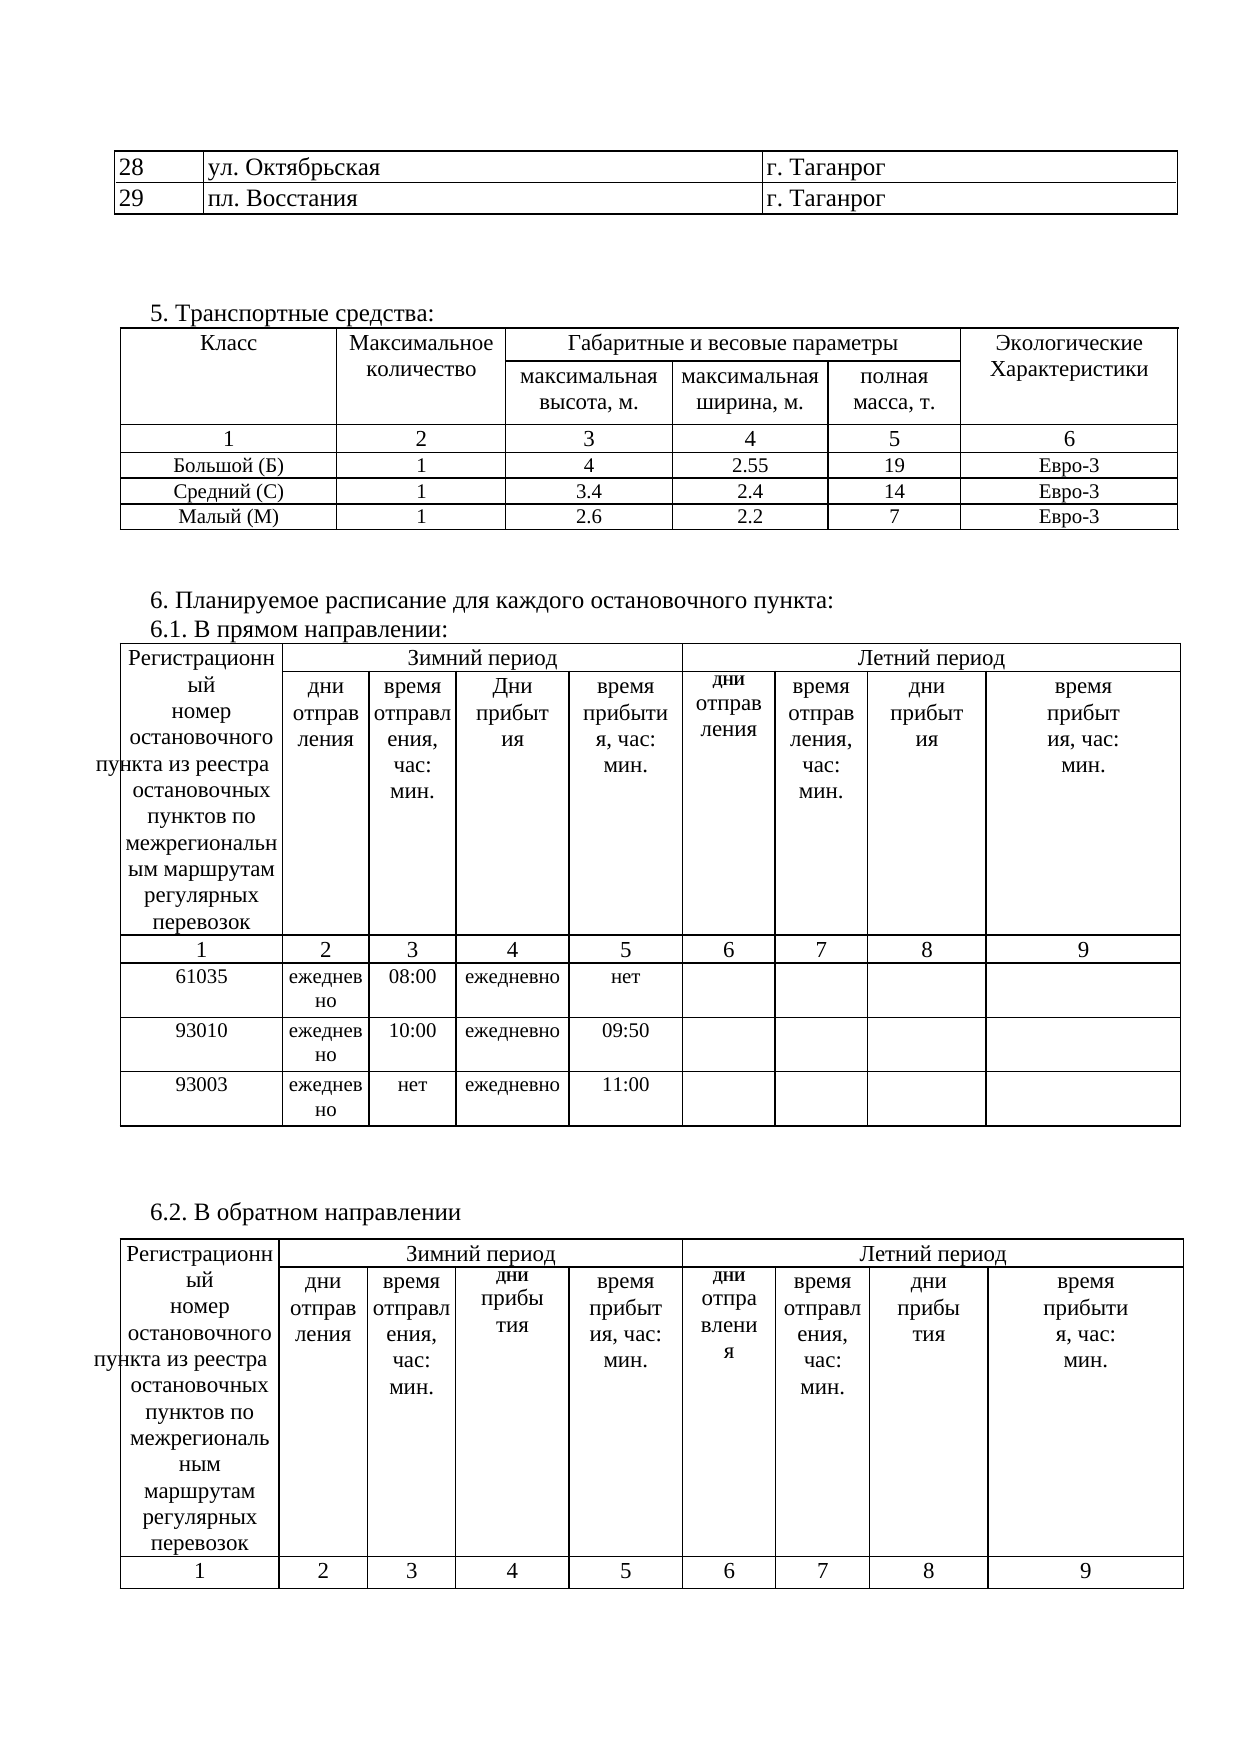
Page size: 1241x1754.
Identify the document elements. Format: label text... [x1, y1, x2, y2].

table_header Габаритные и весовые параметры [506, 329, 960, 360]
table_cell 2.6 [506, 505, 672, 528]
table_cell ежедневно [283, 964, 368, 1016]
table_cell ДНИ прибы тия [456, 1268, 568, 1556]
table_cell время прибыт ия, час: мин. [987, 672, 1180, 934]
table_cell время прибыти я, час: мин. [989, 1268, 1183, 1556]
table_cell 93010 [121, 1018, 282, 1071]
table_cell 2.4 [673, 479, 827, 503]
table_cell 08:00 [370, 964, 455, 1016]
table_cell пл. Восстания [204, 183, 762, 213]
table_cell 3 [370, 936, 455, 962]
table_cell ежедневно [283, 1072, 368, 1125]
table_cell 4 [673, 425, 827, 452]
table_cell 1 [337, 479, 505, 503]
text 5. Транспортные средства: [150, 298, 1090, 327]
table_cell 7 [776, 1557, 869, 1588]
table_cell 09:50 [570, 1018, 682, 1071]
table_cell ежедневно [283, 1018, 368, 1071]
table_cell 5 [570, 1557, 682, 1588]
table_cell Малый (М) [121, 505, 336, 528]
table_cell 8 [868, 936, 985, 962]
table_cell 93003 [121, 1072, 282, 1125]
table_cell 4 [506, 453, 672, 477]
table_cell 9 [987, 936, 1180, 962]
table_cell 1 [121, 936, 282, 962]
table_cell 7 [776, 936, 867, 962]
table_cell время прибыт ия, час: мин. [570, 1268, 682, 1556]
table_cell 1 [337, 453, 505, 477]
table_cell дни прибыт ия [868, 672, 985, 934]
table_cell 2 [337, 425, 505, 452]
table_cell 3 [506, 425, 672, 452]
table_cell 1 [337, 505, 505, 528]
table_cell г. Таганрог [763, 181, 1177, 213]
table_header Зимний период [283, 644, 682, 671]
table_cell время отправл ения, час: мин. [370, 672, 455, 934]
table_header Зимний период [280, 1240, 682, 1266]
table_cell 9 [989, 1557, 1183, 1588]
table_cell 6 [961, 425, 1177, 452]
table_cell Евро-3 [961, 453, 1177, 477]
table_cell нет [370, 1072, 455, 1125]
table_header Регистрационный номер остановочного пункта из реестра остановочных пунктов по межрегиональным маршрутам регулярных перевозок [121, 644, 282, 934]
table_cell максимальная высота, м. [506, 362, 672, 424]
table_cell время прибыти я, час: мин. [570, 672, 682, 934]
table_cell Евро-3 [961, 479, 1177, 503]
table_cell 14 [829, 479, 960, 503]
table_cell 1 [121, 425, 336, 452]
table_cell Дни прибыт ия [457, 672, 568, 934]
table_cell 28 [115, 152, 203, 181]
table_cell 6 [683, 936, 774, 962]
table_cell 5 [829, 425, 960, 452]
table_cell время отправ ления, час: мин. [776, 672, 867, 934]
table_cell [987, 964, 1180, 1016]
table_cell 7 [829, 505, 960, 528]
table_cell [868, 964, 985, 1016]
table_cell 29 [115, 183, 203, 213]
table_cell 19 [829, 453, 960, 477]
table_cell [987, 1072, 1180, 1125]
text 6. Планируемое расписание для каждого остановочного пункта: [150, 585, 1090, 614]
table_cell [683, 964, 774, 1016]
table_cell 2.55 [673, 453, 827, 477]
table_cell Средний (С) [121, 479, 336, 503]
table_cell дни отправ ления [280, 1268, 367, 1556]
table_cell 2.2 [673, 505, 827, 528]
table_header Летний период [683, 1240, 1183, 1266]
table_cell дни отправ ления [283, 672, 368, 934]
table_header Максимальное количество [337, 329, 505, 424]
table_cell [683, 1018, 774, 1071]
table_cell нет [570, 964, 682, 1016]
table_cell 4 [456, 1557, 568, 1588]
table_header Летний период [683, 644, 1180, 671]
table_cell 6 [683, 1557, 775, 1588]
table_cell [987, 1018, 1180, 1071]
table_cell ул. Октябрьская [204, 152, 762, 181]
table_cell ДНИ отпра влени я [683, 1268, 775, 1556]
table_cell г. Таганрог [763, 152, 1177, 181]
table_cell ДНИ отправ ления [683, 672, 774, 934]
table_cell ежедневно [457, 1072, 568, 1125]
table_cell 8 [870, 1557, 987, 1588]
table_cell 3 [368, 1557, 455, 1588]
table_cell [683, 1072, 774, 1125]
table_cell время отправл ения, час: мин. [776, 1268, 869, 1556]
text 6.1. В прямом направлении: [150, 614, 1090, 643]
table_header Экологические Характеристики [961, 329, 1177, 424]
table_cell полная масса, т. [829, 362, 960, 424]
table_cell 5 [570, 936, 682, 962]
table_cell время отправл ения, час: мин. [368, 1268, 455, 1556]
table_cell ежедневно [457, 1018, 568, 1071]
table_cell [776, 1018, 867, 1071]
table_cell 61035 [121, 964, 282, 1016]
table_header Класс [121, 329, 336, 424]
table_cell ежедневно [457, 964, 568, 1016]
table_cell 2 [280, 1557, 367, 1588]
table_cell Большой (Б) [121, 453, 336, 477]
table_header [121, 1240, 278, 1556]
table_cell 11:00 [570, 1072, 682, 1125]
text 6.2. В обратном направлении [150, 1197, 1090, 1226]
table_cell Евро-3 [961, 505, 1177, 528]
table_cell 3.4 [506, 479, 672, 503]
table_cell 10:00 [370, 1018, 455, 1071]
table_cell [868, 1072, 985, 1125]
table_cell [868, 1018, 985, 1071]
table_cell дни прибы тия [870, 1268, 987, 1556]
table_cell [776, 1072, 867, 1125]
table_cell 2 [283, 936, 368, 962]
table_cell [776, 964, 867, 1016]
table_cell максимальная ширина, м. [673, 362, 827, 424]
table_cell 4 [457, 936, 568, 962]
table_cell 1 [121, 1557, 278, 1588]
